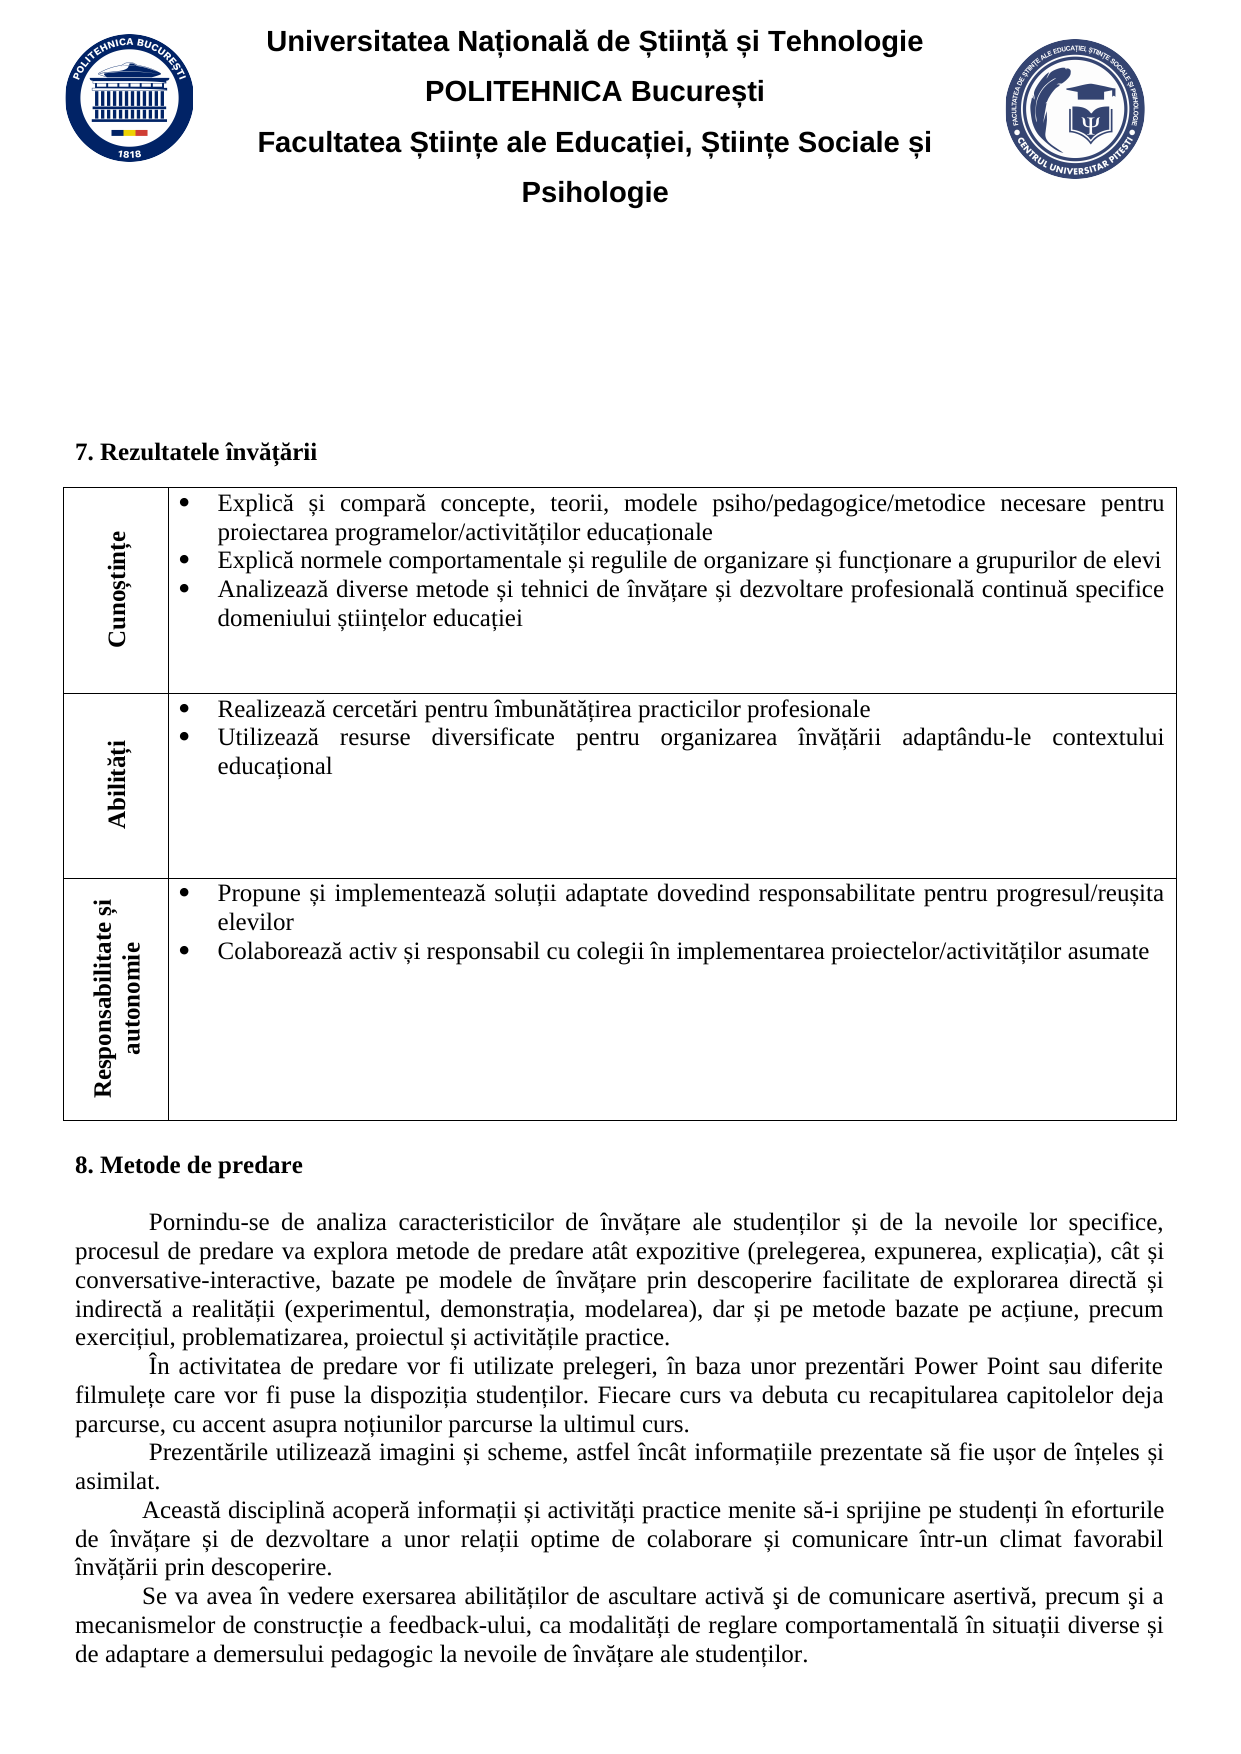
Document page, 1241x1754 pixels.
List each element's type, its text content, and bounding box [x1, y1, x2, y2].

text 8. Metode de predare [75, 1150, 1165, 1179]
text Pornindu-se de analiza caracteristicilor de învățare ale studenților și de la nevoile lor specifice, procesul de predare va explora metode de predare atât expozitive (prelegerea, expunerea, explicația), cât și conversative-interactive, bazate pe modele de învățare prin descoperire facilitate de explorarea directă și indirectă a realității (experimentul, demonstrația, modelarea), dar și pe metode bazate pe acțiune, precum exercițiul, problematizarea, proiectul și activitățile practice. [75, 1207, 1165, 1351]
table_cell Realizează cercetări pentru îmbunătățirea practicilor profesionale Utilizează resurse diversificate pentru organizarea învățării adaptându-le contextului educațional [169, 694, 1176, 877]
text În activitatea de predare vor fi utilizate prelegeri, în baza unor prezentări Power Point sau diferite filmulețe care vor fi puse la dispoziția studenților. Fiecare curs va debuta cu recapitularea capitolelor deja parcurse, cu accent asupra noțiunilor parcurse la ultimul curs. [75, 1351, 1165, 1437]
picture [65, 34, 193, 162]
table_header Explică și compară concepte, teorii, modele psiho/pedagogice/metodice necesare pentru proiectarea programelor/activităților educaționale Explică normele comportamentale și regulile de organizare și funcționare a grupurilor de elevi Analizează diverse metode și tehnici de învățare și dezvoltare profesională continuă specifice domeniului științelor educației [169, 488, 1176, 693]
table_cell Responsabilitate și autonomie [64, 879, 168, 1120]
table_header Cunoștințe [64, 488, 168, 693]
text Se va avea în vedere exersarea abilităților de ascultare activă şi de comunicare asertivă, precum şi a mecanismelor de construcție a feedback-ului, ca modalități de reglare comportamentală în situații diverse și de adaptare a demersului pedagogic la nevoile de învățare ale studenților. [75, 1581, 1165, 1667]
text Această disciplină acoperă informații și activități practice menite să-i sprijine pe studenți în eforturile de învățare și de dezvoltare a unor relații optime de colaborare și comunicare într-un climat favorabil învățării prin descoperire. [75, 1495, 1165, 1581]
table_cell Propune și implementează soluții adaptate dovedind responsabilitate pentru progresul/reușita elevilor Colaborează activ și responsabil cu colegii în implementarea proiectelor/activităților asumate [169, 879, 1176, 1120]
table_cell Abilități [64, 694, 168, 877]
text 7. Rezultatele învățării [75, 437, 1165, 466]
text Prezentările utilizează imagini și scheme, astfel încât informațiile prezentate să fie ușor de înțeles și asimilat. [75, 1437, 1165, 1495]
picture [1005, 39, 1145, 179]
